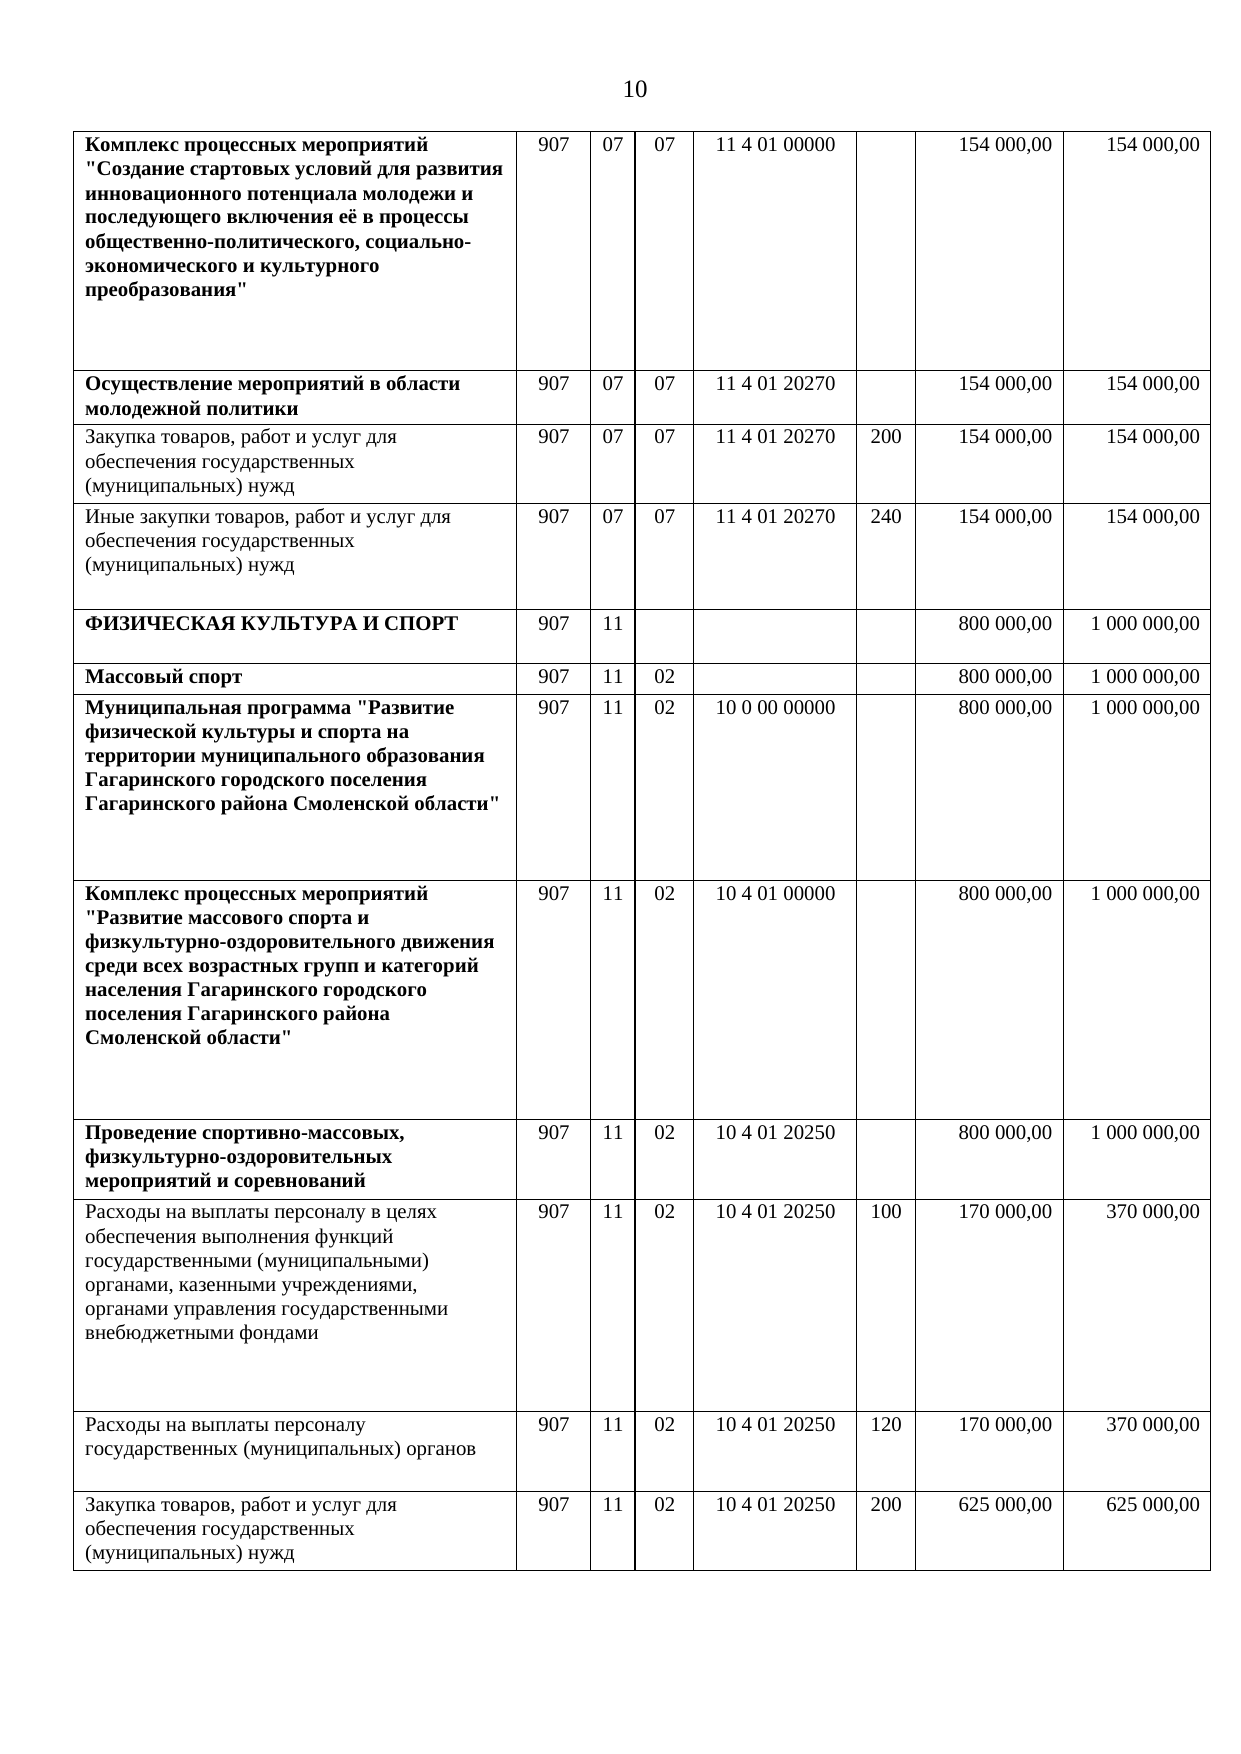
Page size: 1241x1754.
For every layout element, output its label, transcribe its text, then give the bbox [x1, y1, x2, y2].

table_cell 154 000,00 [916, 504, 1063, 609]
table_cell 800 000,00 [916, 664, 1063, 694]
table_cell 11 [591, 881, 634, 1119]
table_cell [694, 610, 856, 662]
table_cell 154 000,00 [916, 425, 1063, 503]
table_cell 10 0 00 00000 [694, 695, 856, 880]
table_cell 07 [636, 425, 693, 503]
table_cell 10 4 01 20250 [694, 1120, 856, 1198]
table_cell 11 [591, 1492, 634, 1570]
table_cell 10 4 01 20250 [694, 1412, 856, 1491]
table_cell 07 [591, 132, 634, 370]
table_cell [857, 371, 915, 423]
table_cell 02 [636, 881, 693, 1119]
table_cell ФИЗИЧЕСКАЯ КУЛЬТУРА И СПОРТ [74, 610, 516, 662]
table_cell 02 [636, 1120, 693, 1198]
table_cell 200 [857, 425, 915, 503]
table_cell [857, 664, 915, 694]
table_cell Закупка товаров, работ и услуг для обеспечения государственных (муниципальных) нужд [74, 1492, 516, 1570]
table_cell 907 [517, 1200, 590, 1411]
table_cell 907 [517, 1492, 590, 1570]
table_cell 370 000,00 [1064, 1200, 1210, 1411]
table_cell 120 [857, 1412, 915, 1491]
table_cell 200 [857, 1492, 915, 1570]
table_cell 07 [591, 504, 634, 609]
table_cell 800 000,00 [916, 610, 1063, 662]
table_cell [857, 1120, 915, 1198]
table_cell Закупка товаров, работ и услуг для обеспечения государственных (муниципальных) нужд [74, 425, 516, 503]
table_cell 800 000,00 [916, 1120, 1063, 1198]
table_cell 907 [517, 371, 590, 423]
table_cell 1 000 000,00 [1064, 695, 1210, 880]
table_cell 370 000,00 [1064, 1412, 1210, 1491]
table_cell Муниципальная программа "Развитие физической культуры и спорта на территории муниципального образования Гагаринского городского поселения Гагаринского района Смоленской области" [74, 695, 516, 880]
table_cell 907 [517, 425, 590, 503]
table_cell 10 4 01 20250 [694, 1200, 856, 1411]
table_cell 800 000,00 [916, 695, 1063, 880]
table_cell Проведение спортивно-массовых, физкультурно-оздоровительных мероприятий и соревнований [74, 1120, 516, 1198]
table_cell [857, 881, 915, 1119]
table_cell Осуществление мероприятий в области молодежной политики [74, 371, 516, 423]
table_cell 1 000 000,00 [1064, 664, 1210, 694]
table_cell 02 [636, 664, 693, 694]
table_cell 907 [517, 504, 590, 609]
table_cell Массовый спорт [74, 664, 516, 694]
table_cell Иные закупки товаров, работ и услуг для обеспечения государственных (муниципальных) нужд [74, 504, 516, 609]
table_cell 907 [517, 1120, 590, 1198]
table_cell 1 000 000,00 [1064, 1120, 1210, 1198]
table_cell 154 000,00 [1064, 425, 1210, 503]
table_cell 11 4 01 20270 [694, 371, 856, 423]
table_cell 625 000,00 [1064, 1492, 1210, 1570]
table_cell 07 [591, 425, 634, 503]
table_cell 11 4 01 00000 [694, 132, 856, 370]
table_cell [857, 610, 915, 662]
table_cell 1 000 000,00 [1064, 881, 1210, 1119]
table_cell 11 [591, 695, 634, 880]
table_cell 907 [517, 132, 590, 370]
table_cell 154 000,00 [916, 132, 1063, 370]
table_cell 907 [517, 1412, 590, 1491]
table_cell 154 000,00 [1064, 132, 1210, 370]
table_cell 907 [517, 664, 590, 694]
table_cell 11 [591, 1120, 634, 1198]
table_cell Расходы на выплаты персоналу государственных (муниципальных) органов [74, 1412, 516, 1491]
table_cell 800 000,00 [916, 881, 1063, 1119]
table_cell 07 [591, 371, 634, 423]
table_cell 11 4 01 20270 [694, 425, 856, 503]
table_cell 240 [857, 504, 915, 609]
table_cell 11 [591, 1412, 634, 1491]
table_cell 154 000,00 [916, 371, 1063, 423]
table_cell Комплекс процессных мероприятий "Создание стартовых условий для развития инновационного потенциала молодежи и последующего включения её в процессы общественно-политического, социально-экономического и культурного преобразования" [74, 132, 516, 370]
table_cell 1 000 000,00 [1064, 610, 1210, 662]
table_cell 907 [517, 881, 590, 1119]
table_cell [857, 695, 915, 880]
table_cell 02 [636, 695, 693, 880]
table_cell 11 [591, 1200, 634, 1411]
table_cell 11 [591, 610, 634, 662]
table_cell 07 [636, 371, 693, 423]
table_cell 10 4 01 20250 [694, 1492, 856, 1570]
table_cell 10 4 01 00000 [694, 881, 856, 1119]
table_cell Расходы на выплаты персоналу в целях обеспечения выполнения функций государственными (муниципальными) органами, казенными учреждениями, органами управления государственными внебюджетными фондами [74, 1200, 516, 1411]
table_cell 07 [636, 132, 693, 370]
table_cell 907 [517, 610, 590, 662]
table_cell 154 000,00 [1064, 371, 1210, 423]
table_cell 11 4 01 20270 [694, 504, 856, 609]
table_cell [636, 610, 693, 662]
table_cell [694, 664, 856, 694]
table_cell [857, 132, 915, 370]
table_cell 907 [517, 695, 590, 880]
table_cell 625 000,00 [916, 1492, 1063, 1570]
table_cell 02 [636, 1412, 693, 1491]
table_cell 07 [636, 504, 693, 609]
table_cell 100 [857, 1200, 915, 1411]
table_cell 11 [591, 664, 634, 694]
table_cell 154 000,00 [1064, 504, 1210, 609]
table_cell 02 [636, 1200, 693, 1411]
table_cell 02 [636, 1492, 693, 1570]
table_cell Комплекс процессных мероприятий "Развитие массового спорта и физкультурно-оздоровительного движения среди всех возрастных групп и категорий населения Гагаринского городского поселения Гагаринского района Смоленской области" [74, 881, 516, 1119]
table_cell 170 000,00 [916, 1200, 1063, 1411]
table_cell 170 000,00 [916, 1412, 1063, 1491]
